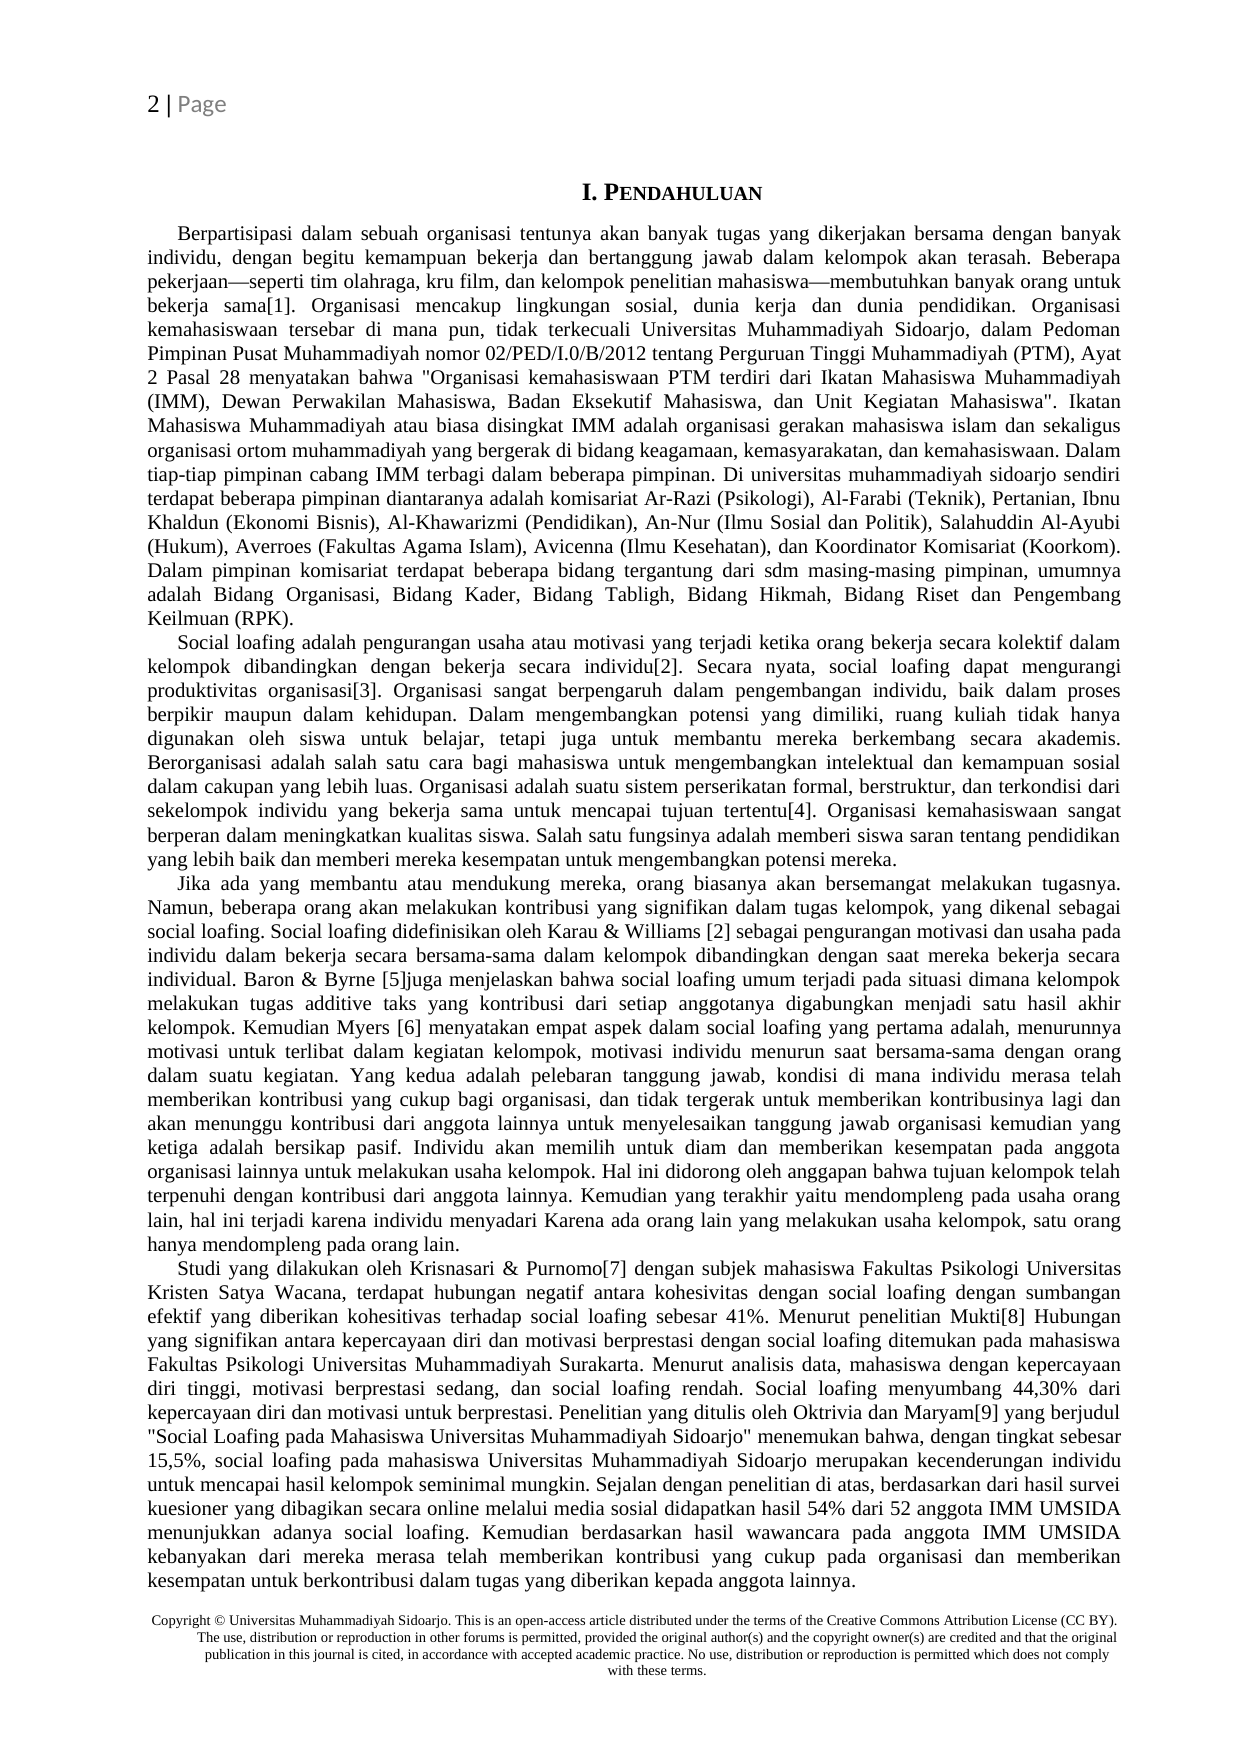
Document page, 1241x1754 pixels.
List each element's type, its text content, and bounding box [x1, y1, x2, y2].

text Berpartisipasi dalam sebuah organisasi tentunya akan banyak tugas yang dikerjakan bersama dengan banyak individu, dengan begitu kemampuan bekerja dan bertanggung jawab dalam kelompok akan terasah. Beberapa pekerjaan—seperti tim olahraga, kru film, dan kelompok penelitian mahasiswa—membutuhkan banyak orang untuk bekerja sama[1]. Organisasi mencakup lingkungan sosial, dunia kerja dan dunia pendidikan. Organisasi kemahasiswaan tersebar di mana pun, tidak terkecuali Universitas Muhammadiyah Sidoarjo, dalam Pedoman Pimpinan Pusat Muhammadiyah nomor 02/PED/I.0/B/2012 tentang Perguruan Tinggi Muhammadiyah (PTM), Ayat 2 Pasal 28 menyatakan bahwa "Organisasi kemahasiswaan PTM terdiri dari Ikatan Mahasiswa Muhammadiyah (IMM), Dewan Perwakilan Mahasiswa, Badan Eksekutif Mahasiswa, dan Unit Kegiatan Mahasiswa". Ikatan Mahasiswa Muhammadiyah atau biasa disingkat IMM adalah organisasi gerakan mahasiswa islam dan sekaligus organisasi ortom muhammadiyah yang bergerak di bidang keagamaan, kemasyarakatan, dan kemahasiswaan. Dalam tiap-tiap pimpinan cabang IMM terbagi dalam beberapa pimpinan. Di universitas muhammadiyah sidoarjo sendiri terdapat beberapa pimpinan diantaranya adalah komisariat Ar-Razi (Psikologi), Al-Farabi (Teknik), Pertanian, Ibnu Khaldun (Ekonomi Bisnis), Al-Khawarizmi (Pendidikan), An-Nur (Ilmu Sosial dan Politik), Salahuddin Al-Ayubi (Hukum), Averroes (Fakultas Agama Islam), Avicenna (Ilmu Kesehatan), dan Koordinator Komisariat (Koorkom). Dalam pimpinan komisariat terdapat beberapa bidang tergantung dari sdm masing-masing pimpinan, umumnya adalah Bidang Organisasi, Bidang Kader, Bidang Tabligh, Bidang Hikmah, Bidang Riset dan Pengembang Keilmuan (RPK). [147, 221, 1122, 630]
text Studi yang dilakukan oleh Krisnasari & Purnomo[7] dengan subjek mahasiswa Fakultas Psikologi Universitas Kristen Satya Wacana, terdapat hubungan negatif antara kohesivitas dengan social loafing dengan sumbangan efektif yang diberikan kohesitivas terhadap social loafing sebesar 41%. Menurut penelitian Mukti[8] Hubungan yang signifikan antara kepercayaan diri dan motivasi berprestasi dengan social loafing ditemukan pada mahasiswa Fakultas Psikologi Universitas Muhammadiyah Surakarta. Menurut analisis data, mahasiswa dengan kepercayaan diri tinggi, motivasi berprestasi sedang, dan social loafing rendah. Social loafing menyumbang 44,30% dari kepercayaan diri dan motivasi untuk berprestasi. Penelitian yang ditulis oleh Oktrivia dan Maryam[9] yang berjudul "Social Loafing pada Mahasiswa Universitas Muhammadiyah Sidoarjo" menemukan bahwa, dengan tingkat sebesar 15,5%, social loafing pada mahasiswa Universitas Muhammadiyah Sidoarjo merupakan kecenderungan individu untuk mencapai hasil kelompok seminimal mungkin. Sejalan dengan penelitian di atas, berdasarkan dari hasil survei kuesioner yang dibagikan secara online melalui media sosial didapatkan hasil 54% dari 52 anggota IMM UMSIDA menunjukkan adanya social loafing. Kemudian berdasarkan hasil wawancara pada anggota IMM UMSIDA kebanyakan dari mereka merasa telah memberikan kontribusi yang cukup pada organisasi dan memberikan kesempatan untuk berkontribusi dalam tugas yang diberikan kepada anggota lainnya. [147, 1256, 1122, 1592]
text Jika ada yang membantu atau mendukung mereka, orang biasanya akan bersemangat melakukan tugasnya. Namun, beberapa orang akan melakukan kontribusi yang signifikan dalam tugas kelompok, yang dikenal sebagai social loafing. Social loafing didefinisikan oleh Karau & Williams [2] sebagai pengurangan motivasi dan usaha pada individu dalam bekerja secara bersama-sama dalam kelompok dibandingkan dengan saat mereka bekerja secara individual. Baron & Byrne [5]juga menjelaskan bahwa social loafing umum terjadi pada situasi dimana kelompok melakukan tugas additive taks yang kontribusi dari setiap anggotanya digabungkan menjadi satu hasil akhir kelompok. Kemudian Myers [6] menyatakan empat aspek dalam social loafing yang pertama adalah, menurunnya motivasi untuk terlibat dalam kegiatan kelompok, motivasi individu menurun saat bersama-sama dengan orang dalam suatu kegiatan. Yang kedua adalah pelebaran tanggung jawab, kondisi di mana individu merasa telah memberikan kontribusi yang cukup bagi organisasi, dan tidak tergerak untuk memberikan kontribusinya lagi dan akan menunggu kontribusi dari anggota lainnya untuk menyelesaikan tanggung jawab organisasi kemudian yang ketiga adalah bersikap pasif. Individu akan memilih untuk diam dan memberikan kesempatan pada anggota organisasi lainnya untuk melakukan usaha kelompok. Hal ini didorong oleh anggapan bahwa tujuan kelompok telah terpenuhi dengan kontribusi dari anggota lainnya. Kemudian yang terakhir yaitu mendompleng pada usaha orang lain, hal ini terjadi karena individu menyadari Karena ada orang lain yang melakukan usaha kelompok, satu orang hanya mendompleng pada orang lain. [147, 871, 1122, 1256]
text Social loafing adalah pengurangan usaha atau motivasi yang terjadi ketika orang bekerja secara kolektif dalam kelompok dibandingkan dengan bekerja secara individu[2]. Secara nyata, social loafing dapat mengurangi produktivitas organisasi[3]. Organisasi sangat berpengaruh dalam pengembangan individu, baik dalam proses berpikir maupun dalam kehidupan. Dalam mengembangkan potensi yang dimiliki, ruang kuliah tidak hanya digunakan oleh siswa untuk belajar, tetapi juga untuk membantu mereka berkembang secara akademis. Berorganisasi adalah salah satu cara bagi mahasiswa untuk mengembangkan intelektual dan kemampuan sosial dalam cakupan yang lebih luas. Organisasi adalah suatu sistem perserikatan formal, berstruktur, dan terkondisi dari sekelompok individu yang bekerja sama untuk mencapai tujuan tertentu[4]. Organisasi kemahasiswaan sangat berperan dalam meningkatkan kualitas siswa. Salah satu fungsinya adalah memberi siswa saran tentang pendidikan yang lebih baik dan memberi mereka kesempatan untuk mengembangkan potensi mereka. [147, 630, 1122, 871]
subtitle I. Pendahuluan [147, 177, 1122, 206]
